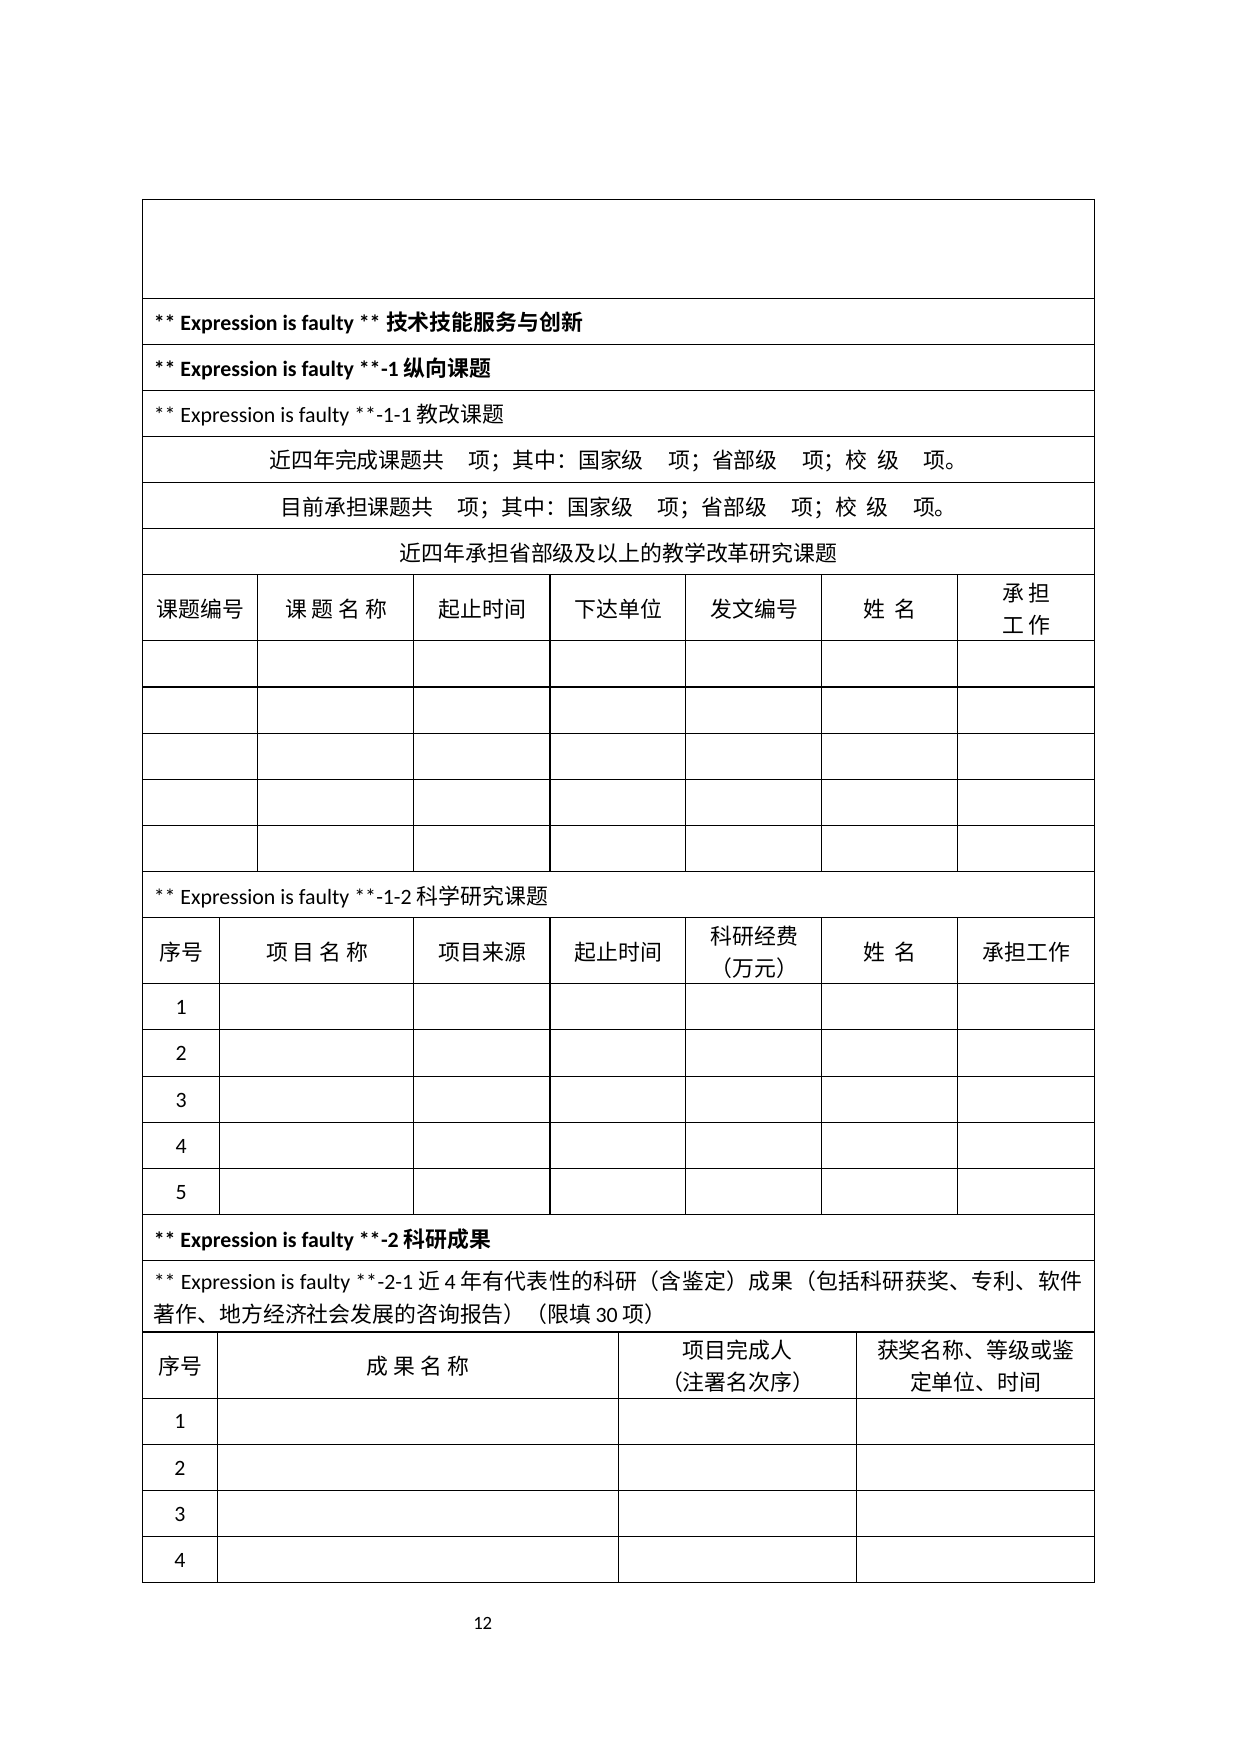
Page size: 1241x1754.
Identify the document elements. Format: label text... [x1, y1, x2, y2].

table_cell [857, 1399, 1094, 1443]
table_cell [414, 780, 549, 825]
table_cell [258, 826, 413, 871]
table_cell [143, 734, 257, 779]
table_cell 姓 名 [822, 918, 957, 983]
table_cell [619, 1537, 856, 1582]
table_cell [822, 1123, 957, 1168]
table_cell [220, 1123, 413, 1168]
table_cell [414, 826, 549, 871]
table_cell [958, 1169, 1094, 1214]
table_cell 2 [143, 1445, 217, 1490]
table_cell 4 [143, 1537, 217, 1582]
table_cell [414, 734, 549, 779]
table_cell [686, 1169, 821, 1214]
table_cell [958, 1077, 1094, 1122]
table_cell 4 [143, 1123, 219, 1168]
table_cell 3 [143, 1491, 217, 1536]
table_cell [686, 1123, 821, 1168]
table_cell [551, 1030, 685, 1076]
table_cell [414, 1030, 549, 1076]
table_cell [551, 984, 685, 1029]
table_cell VI-2-1近4年有代表性的科研（含鉴定）成果（包括科研获奖、专利、软件著作、地方经济社会发展的咨询报告）（限填30项） [143, 1261, 1094, 1331]
table_cell [822, 984, 957, 1029]
table_cell [551, 826, 685, 871]
table_cell 1 [143, 984, 219, 1029]
table_cell [958, 641, 1094, 686]
table_cell [218, 1399, 618, 1443]
table_cell 科研经费 （万元） [686, 918, 821, 983]
table_cell [619, 1399, 856, 1443]
table_cell [958, 1123, 1094, 1168]
table_cell VI-1 纵向课题 [143, 345, 1094, 390]
table_cell [958, 984, 1094, 1029]
table_cell [258, 641, 413, 686]
table_cell 承 担 工 作 [958, 575, 1094, 640]
table_cell 序号 [143, 1333, 217, 1397]
table_cell [822, 1169, 957, 1214]
table_cell 起止时间 [414, 575, 549, 640]
table_cell [619, 1445, 856, 1490]
table_cell [220, 1077, 413, 1122]
table_cell [258, 780, 413, 825]
table_cell [414, 984, 549, 1029]
table_cell 序号 [143, 918, 219, 983]
table_cell [551, 641, 685, 686]
table_cell [857, 1537, 1094, 1582]
table_cell [220, 1030, 413, 1076]
table_cell [822, 734, 957, 779]
table_cell 获奖名称、等级或鉴定单位、时间 [857, 1333, 1094, 1397]
table_cell [822, 1077, 957, 1122]
table_cell 1 [143, 1399, 217, 1443]
table_cell [857, 1491, 1094, 1536]
table_cell [143, 641, 257, 686]
table_cell [686, 984, 821, 1029]
table_cell 近四年承担省部级及以上的教学改革研究课题 [143, 529, 1094, 574]
table_cell [958, 826, 1094, 871]
table_cell [143, 688, 257, 733]
table_cell [220, 1169, 413, 1214]
table_cell [414, 1123, 549, 1168]
table_cell [220, 984, 413, 1029]
table_cell 成 果 名 称 [218, 1333, 618, 1397]
table_cell [258, 688, 413, 733]
table_cell VI-2 科研成果 [143, 1215, 1094, 1260]
table_cell 目前承担课题共 项；其中：国家级 项；省部级 项；校 级 项。 [143, 483, 1094, 528]
table_cell [619, 1491, 856, 1536]
table_cell [551, 1169, 685, 1214]
table_cell 近四年完成课题共 项；其中：国家级 项；省部级 项；校 级 项。 [143, 437, 1094, 482]
table_cell 项目来源 [414, 918, 549, 983]
table_cell [686, 826, 821, 871]
table_cell [958, 688, 1094, 733]
table_cell [822, 1030, 957, 1076]
table_cell [686, 780, 821, 825]
table_cell [686, 641, 821, 686]
table_cell [414, 1169, 549, 1214]
table_cell 课题编号 [143, 575, 257, 640]
table_cell [143, 826, 257, 871]
table_cell [258, 734, 413, 779]
table_cell [551, 1123, 685, 1168]
table_cell 姓 名 [822, 575, 957, 640]
table_cell [958, 734, 1094, 779]
table_cell 起止时间 [551, 918, 685, 983]
table_cell [822, 641, 957, 686]
table_cell [686, 1077, 821, 1122]
table_cell 项 目 名 称 [220, 918, 413, 983]
table_cell [551, 734, 685, 779]
table_cell [686, 688, 821, 733]
table_cell [822, 780, 957, 825]
table_cell [143, 200, 1094, 297]
table_cell [857, 1445, 1094, 1490]
table_cell [414, 641, 549, 686]
table_cell VI-1-2 科学研究课题 [143, 872, 1094, 917]
table_cell 5 [143, 1169, 219, 1214]
table_cell 承担工作 [958, 918, 1094, 983]
table_cell VI-1-1 教改课题 [143, 391, 1094, 436]
table_cell 2 [143, 1030, 219, 1076]
table_cell 项目完成人 （注署名次序） [619, 1333, 856, 1397]
table_cell [218, 1445, 618, 1490]
table_cell [822, 688, 957, 733]
table_cell 3 [143, 1077, 219, 1122]
table_cell [551, 688, 685, 733]
table_cell [686, 1030, 821, 1076]
table_cell [414, 1077, 549, 1122]
table_cell VI 技术技能服务与创新 [143, 299, 1094, 343]
table_cell [414, 688, 549, 733]
table_cell [551, 780, 685, 825]
table_cell [143, 780, 257, 825]
table_cell [218, 1491, 618, 1536]
table_cell [958, 780, 1094, 825]
table_cell [686, 734, 821, 779]
table_cell 发文编号 [686, 575, 821, 640]
table_cell [551, 1077, 685, 1122]
table_cell 课 题 名 称 [258, 575, 413, 640]
table_cell [958, 1030, 1094, 1076]
table_cell 下达单位 [551, 575, 685, 640]
table_cell [218, 1537, 618, 1582]
table_cell [822, 826, 957, 871]
